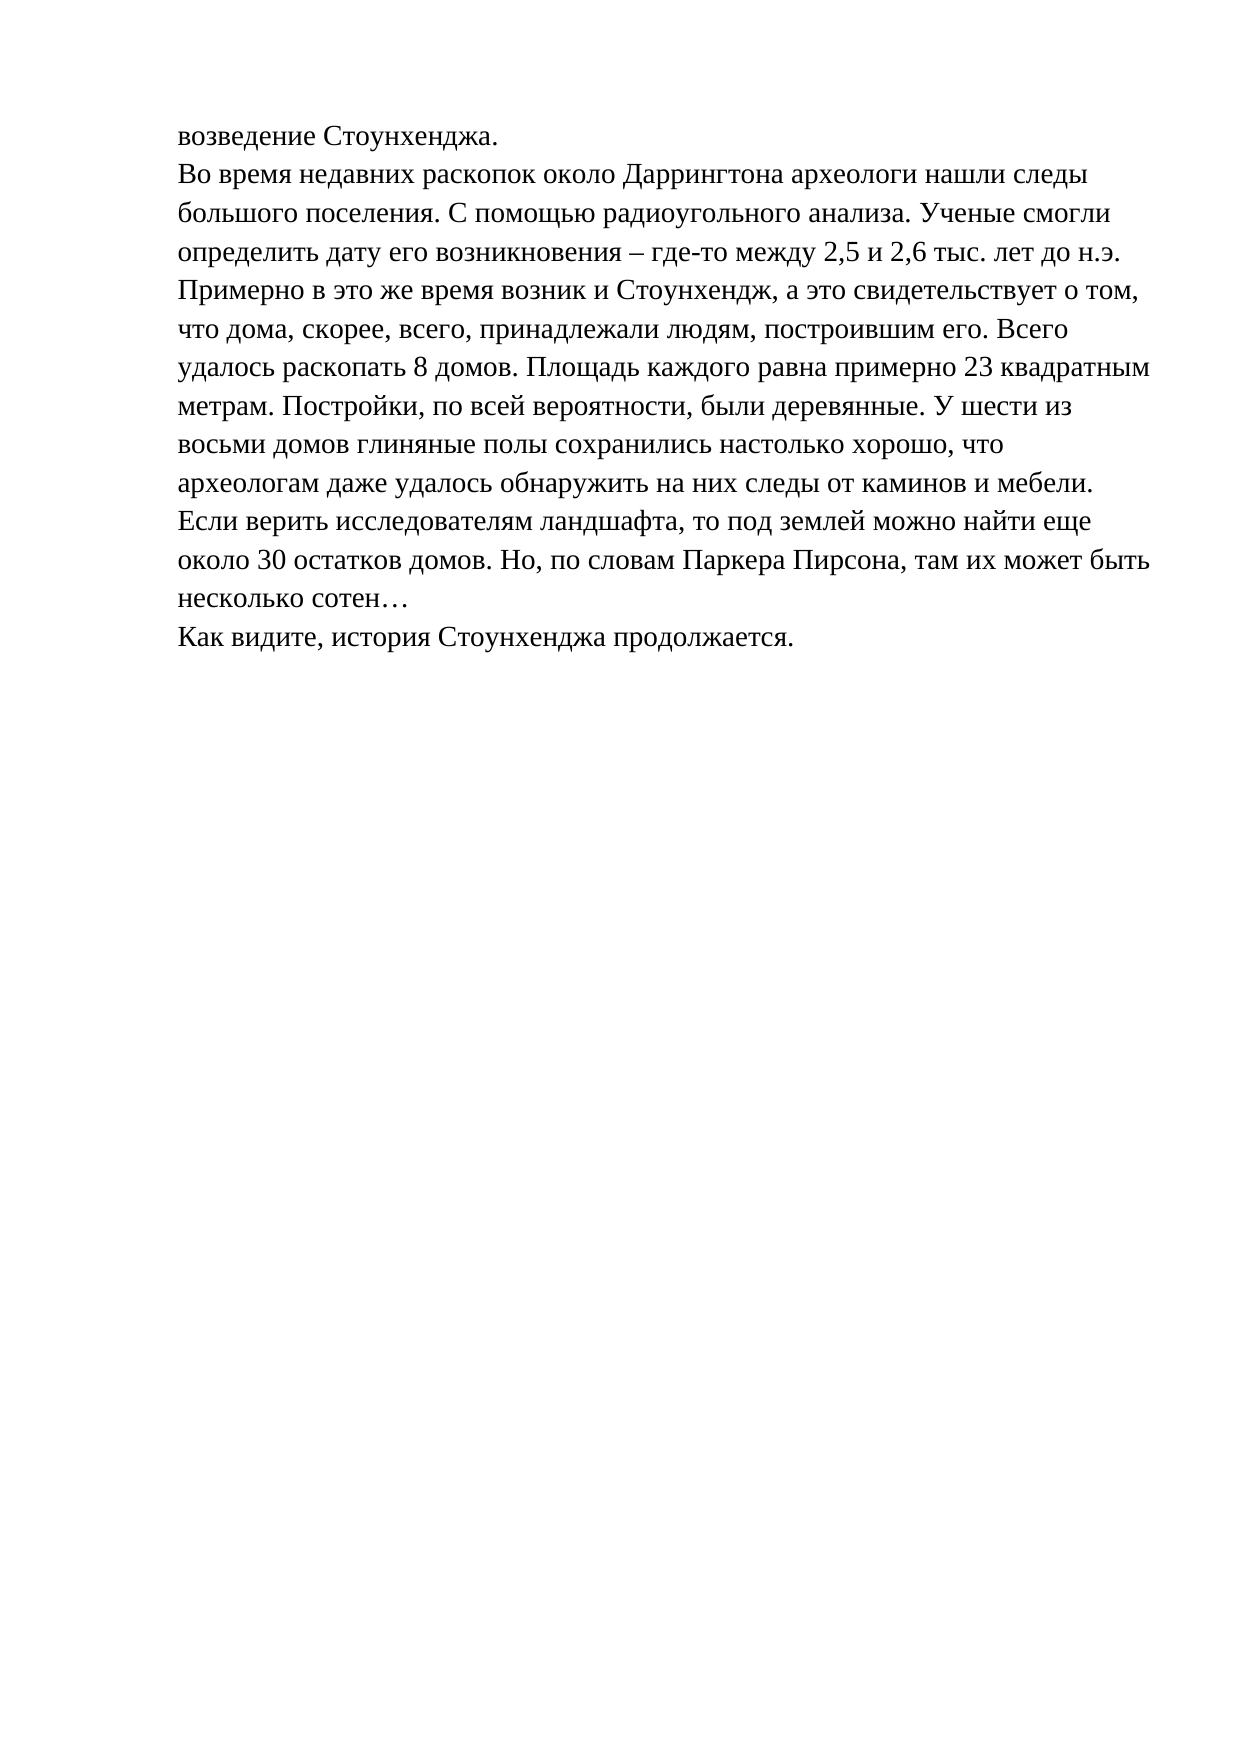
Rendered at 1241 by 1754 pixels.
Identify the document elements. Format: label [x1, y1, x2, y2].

text [177, 118, 1152, 653]
